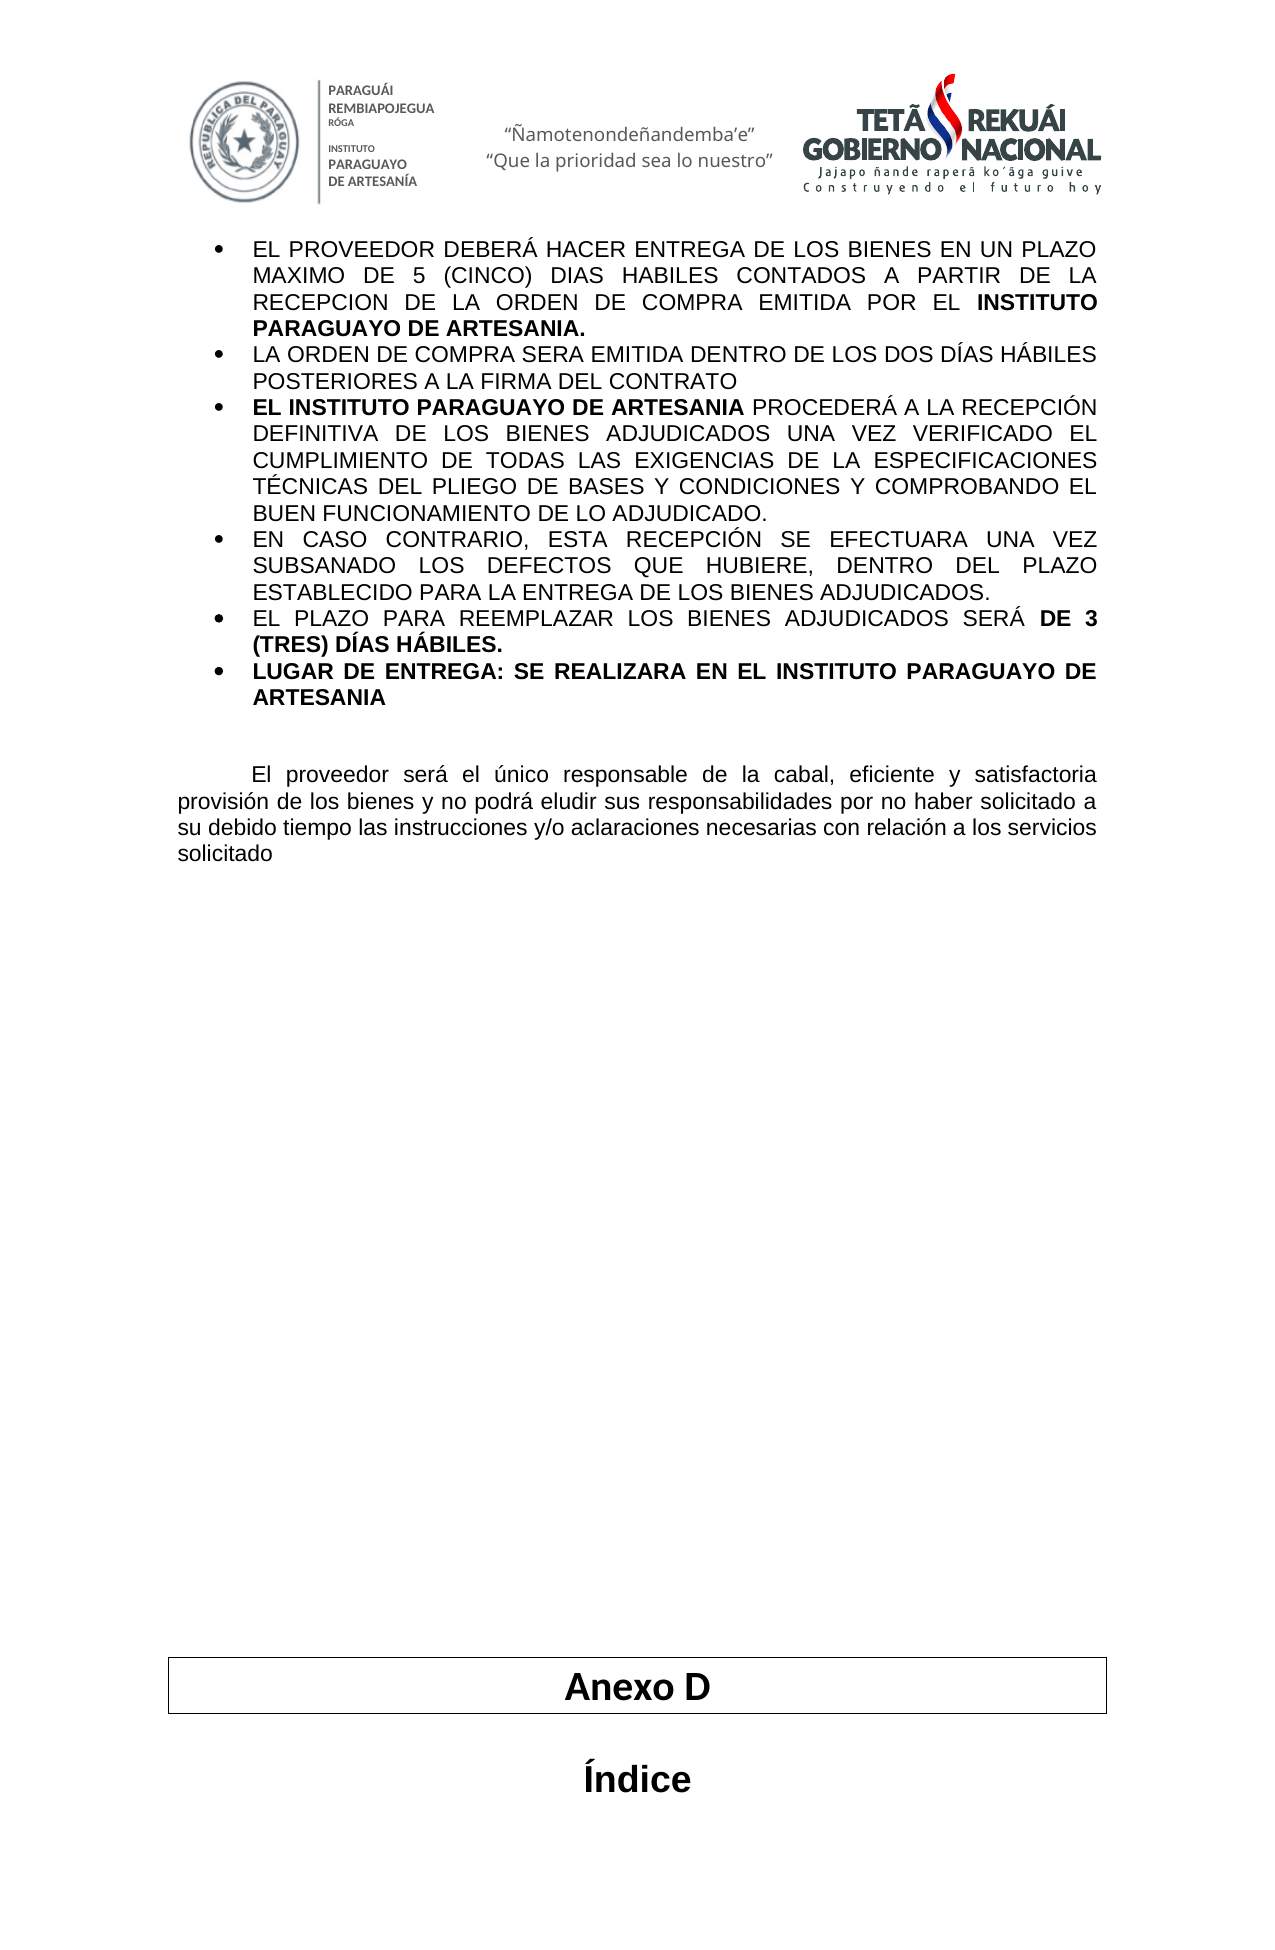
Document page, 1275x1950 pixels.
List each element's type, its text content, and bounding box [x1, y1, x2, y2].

list EN CASO CONTRARIO, ESTA RECEPCIÓN SE EFECTUARA UNA VEZ SUBSANADO LOS DEFECTOS QUE HUBIERE, DENTRO DEL PLAZO ESTABLECIDO PARA LA ENTREGA DE LOS BIENES ADJUDICADOS. [215, 526, 1098, 605]
text El proveedor será el único responsable de la cabal, eficiente y satisfactoria provisión de los bienes y no podrá eludir sus responsabilidades por no haber solicitado a su debido tiempo las instrucciones y/o aclaraciones necesarias con relación a los servicios solicitado [177, 761, 1098, 867]
list LUGAR DE ENTREGA: SE REALIZARA EN EL INSTITUTO PARAGUAYO DE ARTESANIA [215, 658, 1098, 710]
list EL PLAZO PARA REEMPLAZAR LOS BIENES ADJUDICADOS SERÁ DE 3 (TRES) DÍAS HÁBILES. [215, 605, 1098, 658]
list EL INSTITUTO PARAGUAYO DE ARTESANIA PROCEDERÁ A LA RECEPCIÓN DEFINITIVA DE LOS BIENES ADJUDICADOS UNA VEZ VERIFICADO EL CUMPLIMIENTO DE TODAS LAS EXIGENCIAS DE LA ESPECIFICACIONES TÉCNICAS DEL PLIEGO DE BASES Y CONDICIONES Y COMPROBANDO EL BUEN FUNCIONAMIENTO DE LO ADJUDICADO. [215, 394, 1098, 526]
list LA ORDEN DE COMPRA SERA EMITIDA DENTRO DE LOS DOS DÍAS HÁBILES POSTERIORES A LA FIRMA DEL CONTRATO [215, 341, 1098, 394]
list EL PROVEEDOR DEBERÁ HACER ENTREGA DE LOS BIENES EN UN PLAZO MAXIMO DE 5 (CINCO) DIAS HABILES CONTADOS A PARTIR DE LA RECEPCION DE LA ORDEN DE COMPRA EMITIDA POR EL INSTITUTO PARAGUAYO DE ARTESANIA. [215, 236, 1098, 341]
text Anexo D [169, 1658, 1106, 1713]
text Índice [177, 1757, 1098, 1800]
picture [180, 73, 332, 208]
